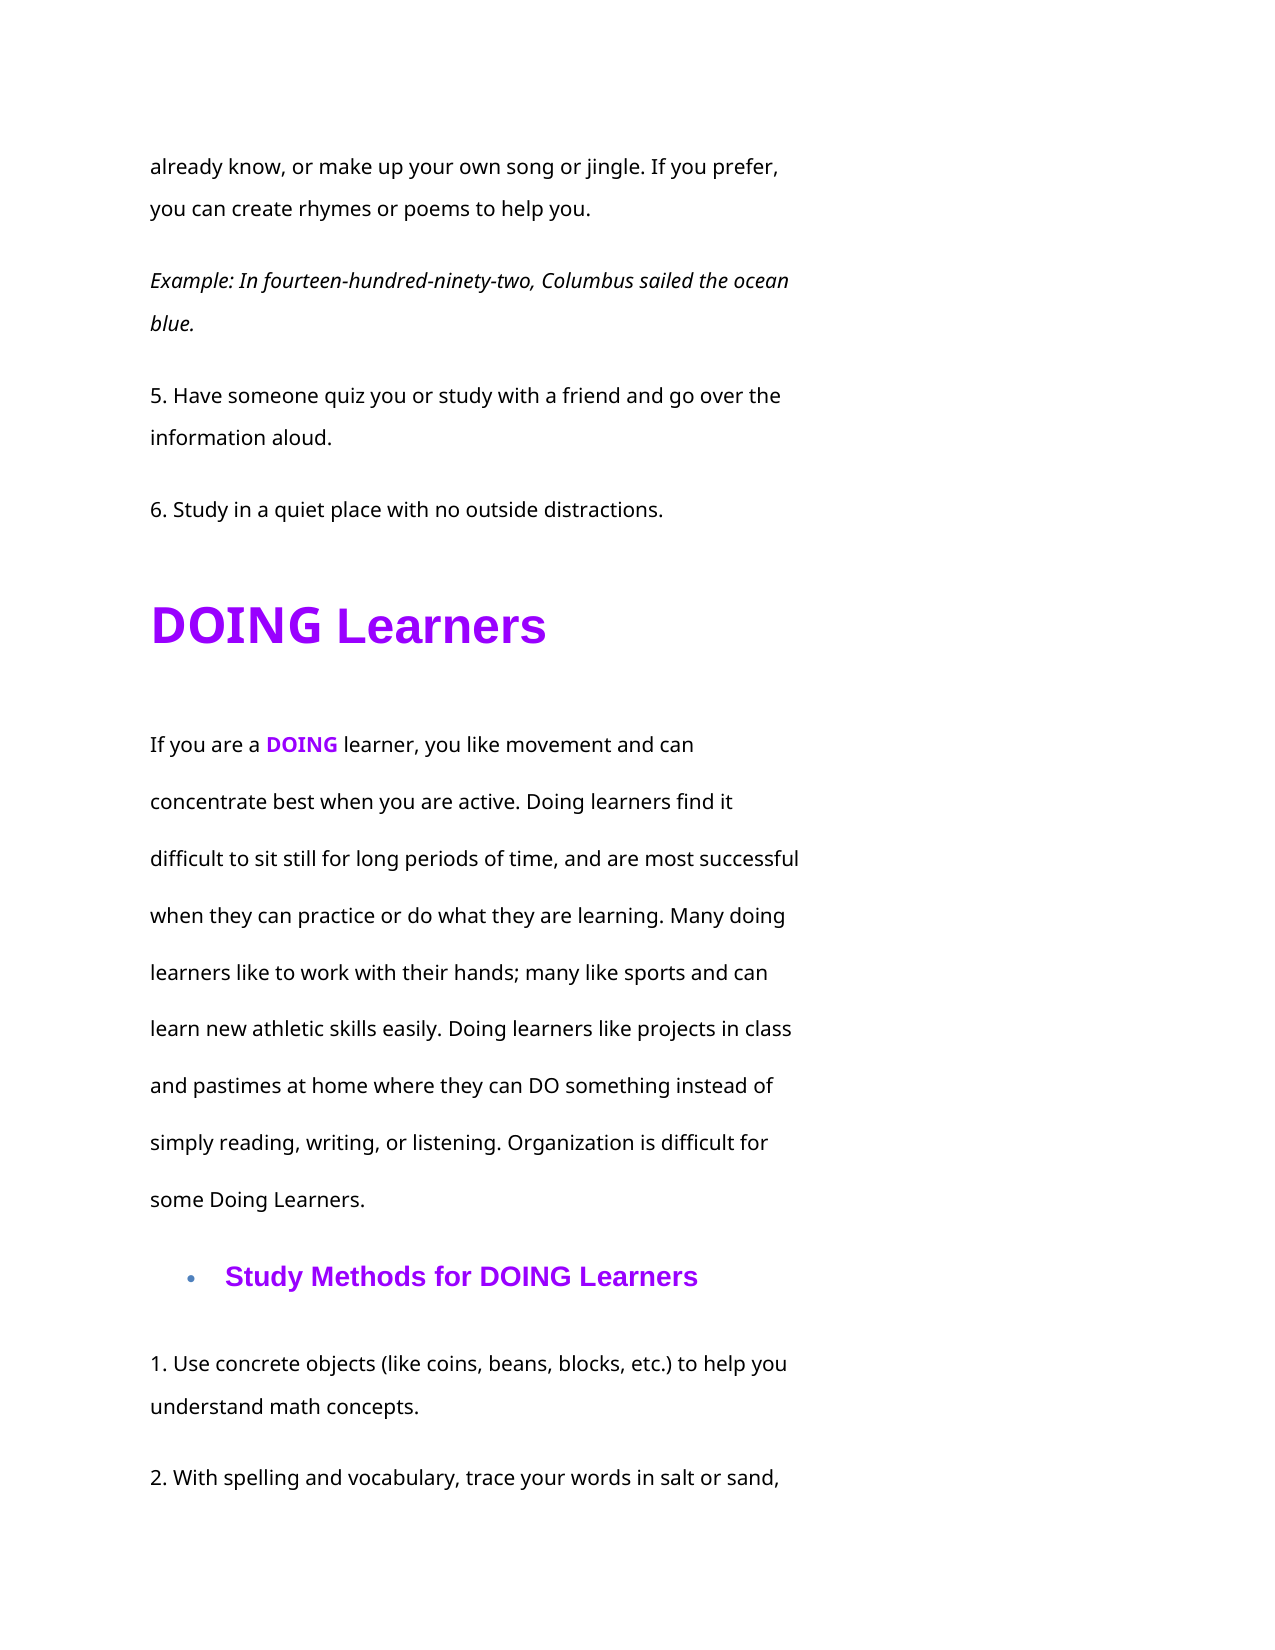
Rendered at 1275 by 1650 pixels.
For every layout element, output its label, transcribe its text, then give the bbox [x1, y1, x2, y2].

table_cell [150, 1322, 803, 1492]
table_header DOING Learners [150, 590, 803, 730]
table_cell Study Methods for DOING Learners [150, 1252, 803, 1322]
table_cell If you are a DOING learner, you like movement and can concentrate best when you are active. Doing learners find it difficult to sit still for long periods of time, and are most successful when they can practice or do what they are learning. Many doing learners like to work with their hands; many like sports and can learn new athletic skills easily. Doing learners like projects in class and pastimes at home where they can DO something instead of simply reading, writing, or listening. Organization is difficult for some Doing Learners. [150, 730, 803, 1252]
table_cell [150, 150, 803, 537]
